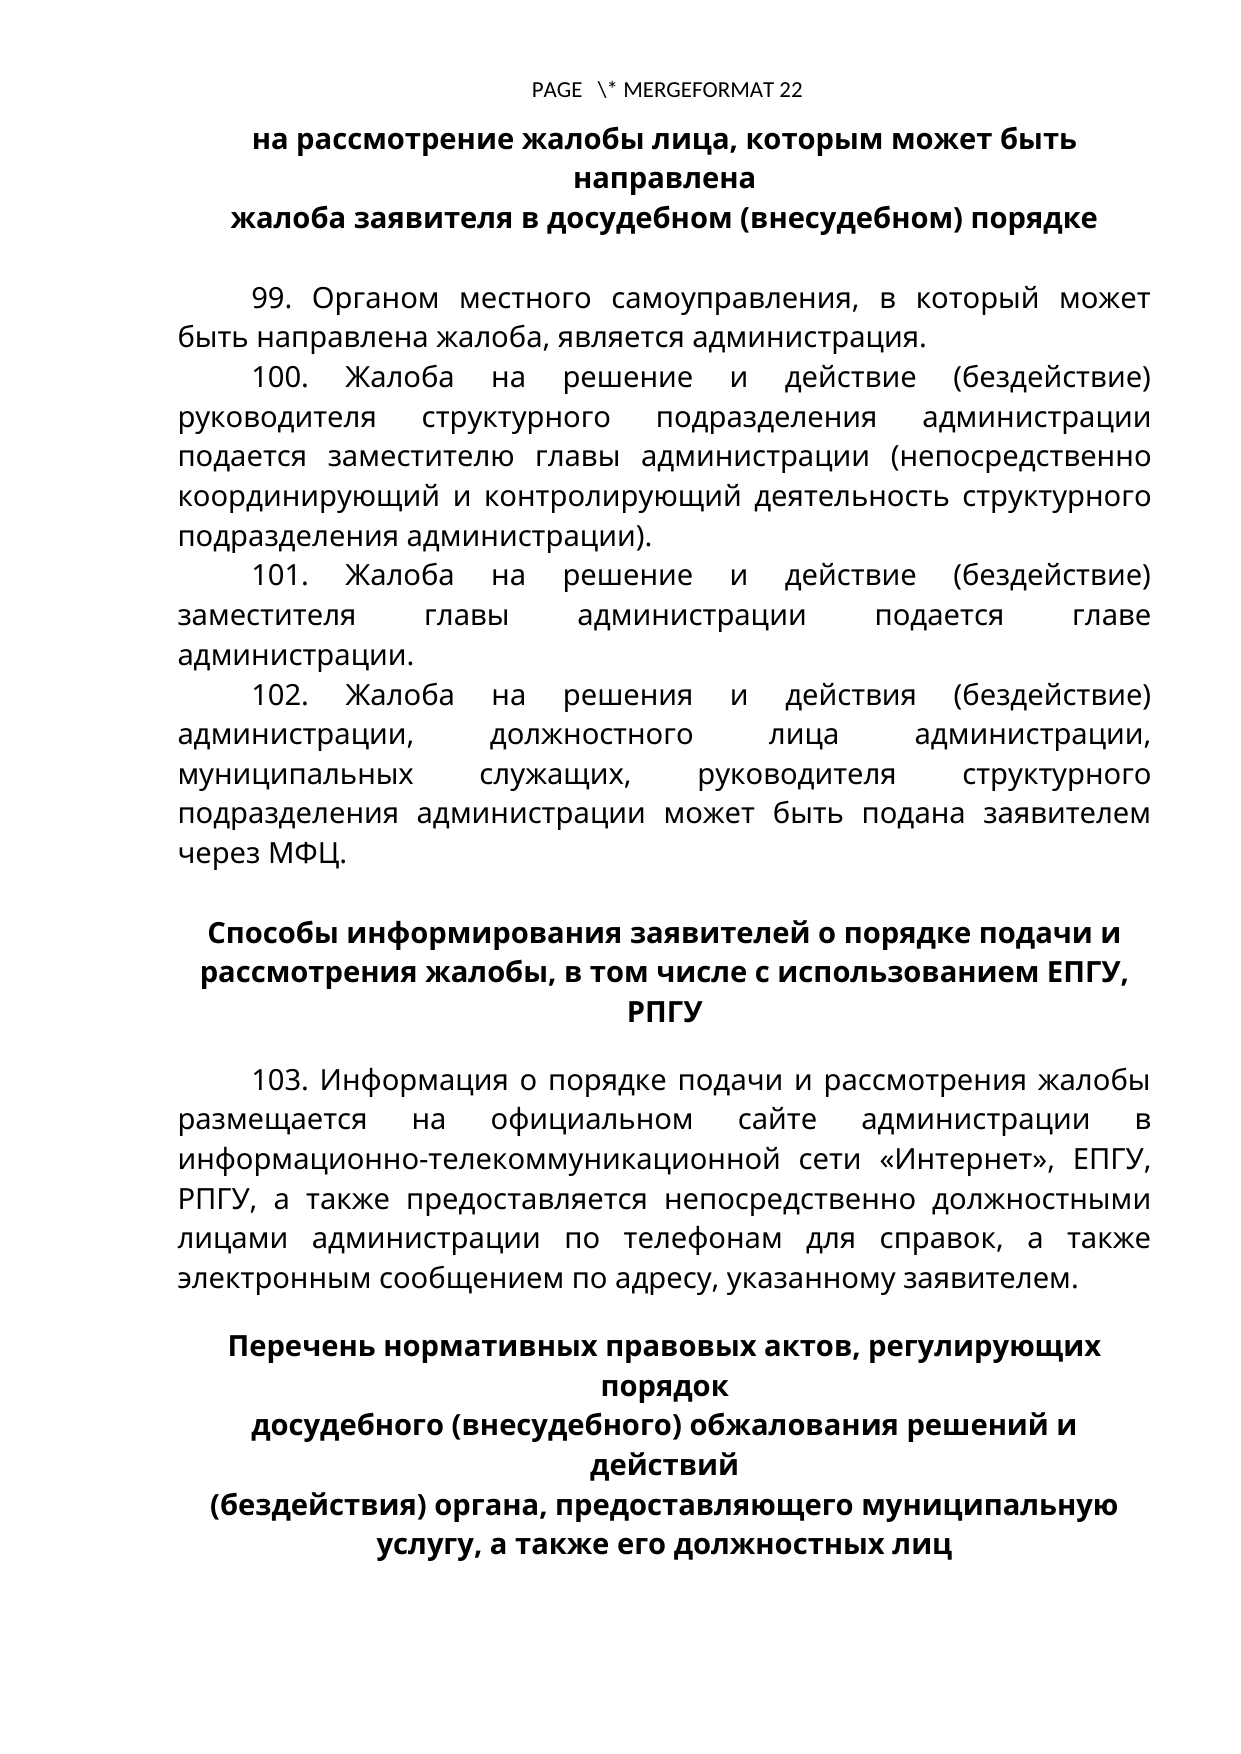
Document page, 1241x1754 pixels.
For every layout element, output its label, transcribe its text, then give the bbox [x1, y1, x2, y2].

text (бездействия) органа, предоставляющего муниципальную [177, 1484, 1152, 1523]
text Перечень нормативных правовых актов, регулирующих порядок [177, 1325, 1152, 1404]
text жалоба заявителя в досудебном (внесудебном) порядке [177, 197, 1152, 237]
text 102. Жалоба на решения и действия (бездействие) администрации, должностного лица администрации, муниципальных служащих, руководителя структурного подразделения администрации может быть подана заявителем через МФЦ. [177, 674, 1152, 872]
text досудебного (внесудебного) обжалования решений и действий [177, 1404, 1152, 1484]
text услугу, а также его должностных лиц [177, 1523, 1152, 1563]
text рассмотрения жалобы, в том числе с использованием ЕПГУ, РПГУ [177, 952, 1152, 1031]
text 103. Информация о порядке подачи и рассмотрения жалобы размещается на официальном сайте администрации в информационно-телекоммуникационной сети «Интернет», ЕПГУ, РПГУ, а также предоставляется непосредственно должностными лицами администрации по телефонам для справок, а также электронным сообщением по адресу, указанному заявителем. [177, 1059, 1152, 1297]
text на рассмотрение жалобы лица, которым может быть направлена [177, 118, 1152, 197]
text 99. Органом местного самоуправления, в который может быть направлена жалоба, является администрация. [177, 277, 1152, 356]
text 100. Жалоба на решение и действие (бездействие) руководителя структурного подразделения администрации подается заместителю главы администрации (непосредственно координирующий и контролирующий деятельность структурного подразделения администрации). [177, 356, 1152, 555]
text 101. Жалоба на решение и действие (бездействие) заместителя главы администрации подается главе администрации. [177, 555, 1152, 674]
text Способы информирования заявителей о порядке подачи и [177, 912, 1152, 952]
